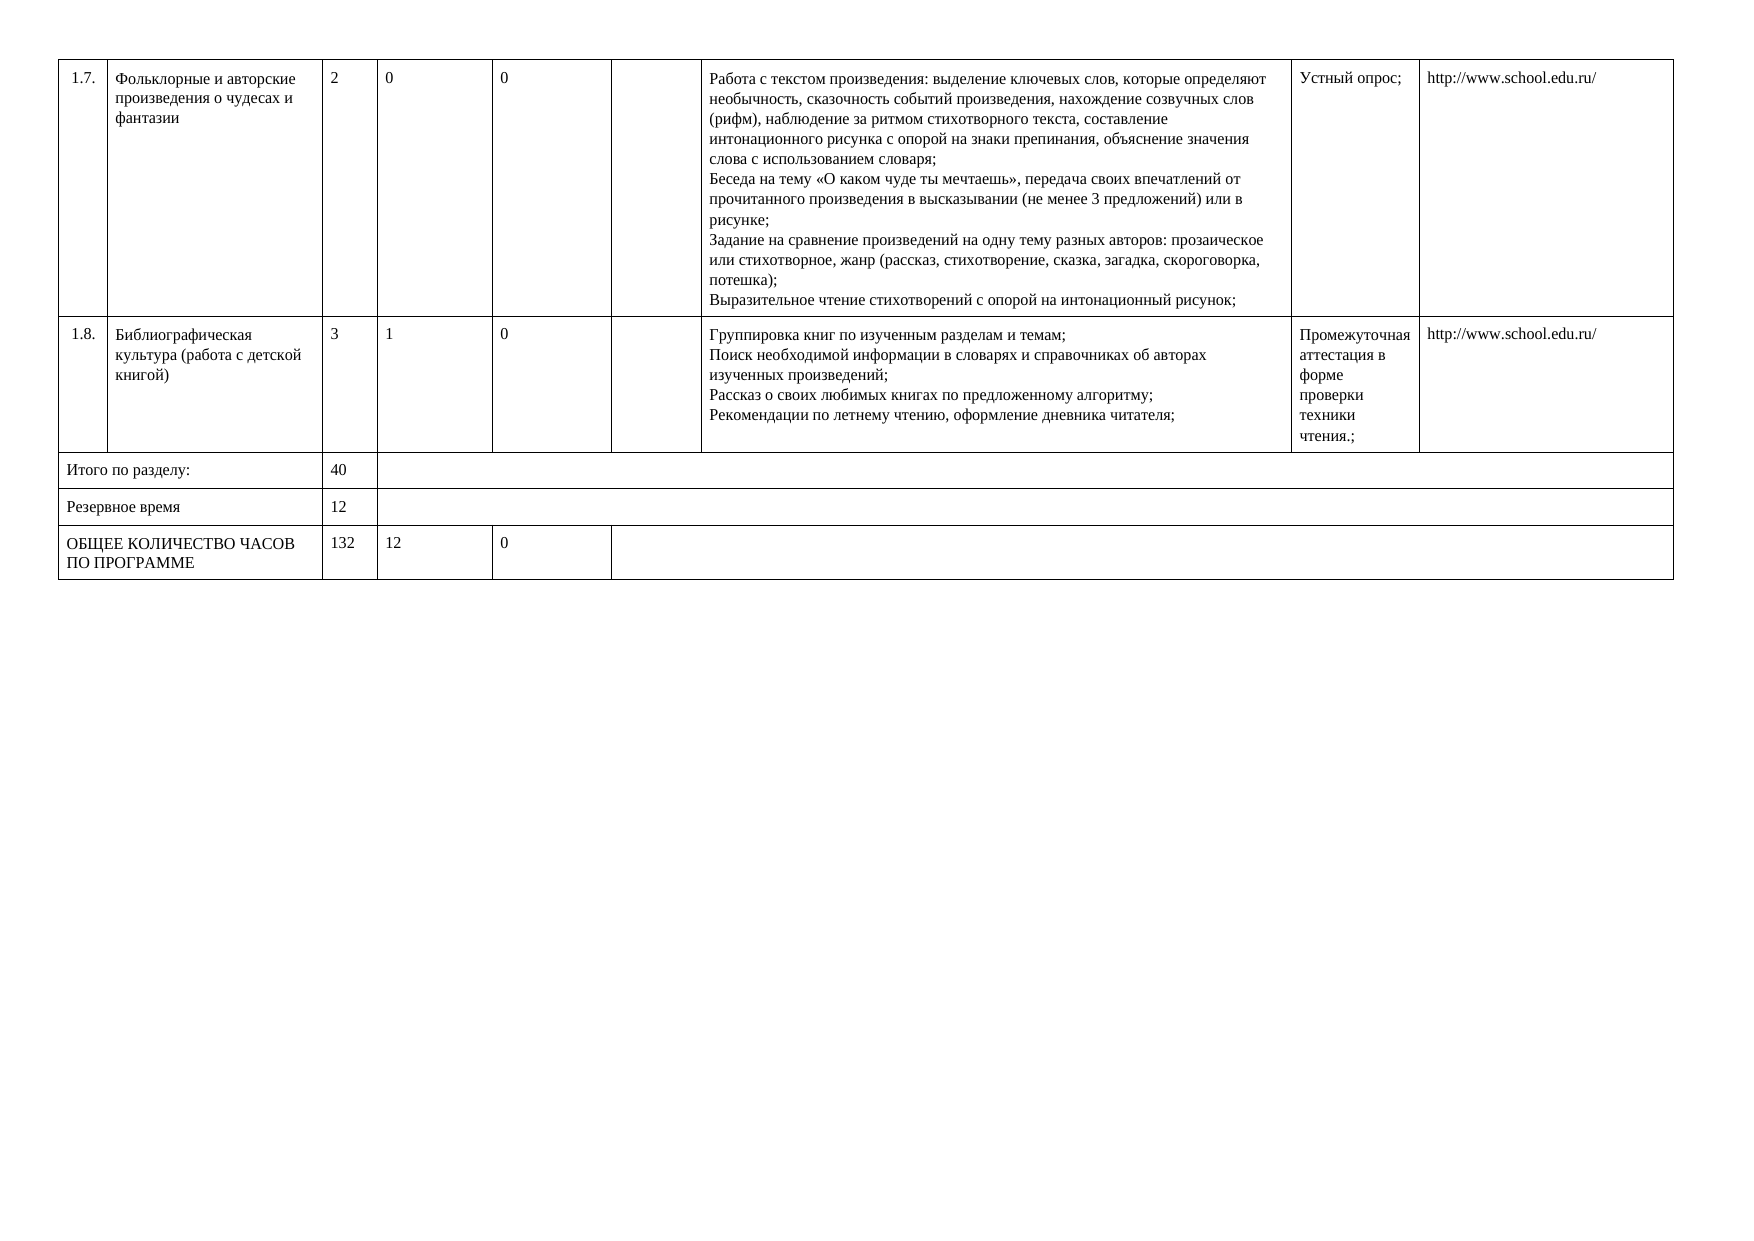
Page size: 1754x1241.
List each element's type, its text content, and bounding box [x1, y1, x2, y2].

table_header [612, 60, 701, 316]
table_cell 132 [323, 526, 377, 579]
table_header http://www.school.edu.ru/ [1420, 60, 1673, 316]
table_header 0 [378, 60, 492, 316]
table_cell [378, 453, 1673, 488]
table_cell Резервное время [59, 489, 322, 524]
table_cell Библиографическая культура (работа с детской книгой) [108, 317, 322, 452]
table_header 2 [323, 60, 377, 316]
table_header 1.7. [59, 60, 107, 316]
table_cell 0 [493, 526, 611, 579]
table_cell [612, 526, 1673, 579]
table_cell 40 [323, 453, 377, 488]
table_cell 1 [378, 317, 492, 452]
table_header Устный опрос; [1292, 60, 1419, 316]
table_cell [612, 317, 701, 452]
table_cell Промежуточная аттестация в форме проверки техники чтения.; [1292, 317, 1419, 452]
table_header 0 [493, 60, 611, 316]
table_cell 0 [493, 317, 611, 452]
table_cell 12 [323, 489, 377, 524]
table_cell Группировка книг по изученным разделам и темам; Поиск необходимой информации в словарях и справочниках об авторах изученных произведений; Рассказ о своих любимых книгах по предложенному алгоритму; Рекомендации по летнему чтению, оформление дневника читателя; [702, 317, 1291, 452]
table_cell 1.8. [59, 317, 107, 452]
table_cell [378, 489, 1673, 524]
table_header Фольклорные и авторские произведения о чудесах и фантазии [108, 60, 322, 316]
table_cell Итого по разделу: [59, 453, 322, 488]
table_cell 12 [378, 526, 492, 579]
table_cell http://www.school.edu.ru/ [1420, 317, 1673, 452]
table_cell 3 [323, 317, 377, 452]
table_cell ОБЩЕЕ КОЛИЧЕСТВО ЧАСОВ ПО ПРОГРАММЕ [59, 526, 322, 579]
table_header Работа с текстом произведения: выделение ключевых слов, которые определяют необычность, сказочность событий произведения, нахождение созвучных слов (рифм), наблюдение за ритмом стихотворного текста, составление интонационного рисунка с опорой на знаки препинания, объяснение значения слова с использованием словаря; Беседа на тему «О каком чуде ты мечтаешь», передача своих впечатлений от прочитанного произведения в высказывании (не менее 3 предложений) или в рисунке; Задание на сравнение произведений на одну тему разных авторов: прозаическое или стихотворное, жанр (рассказ, стихотворение, сказка, загадка, скороговорка, потешка); Выразительное чтение стихотворений с опорой на интонационный рисунок; [702, 60, 1291, 316]
